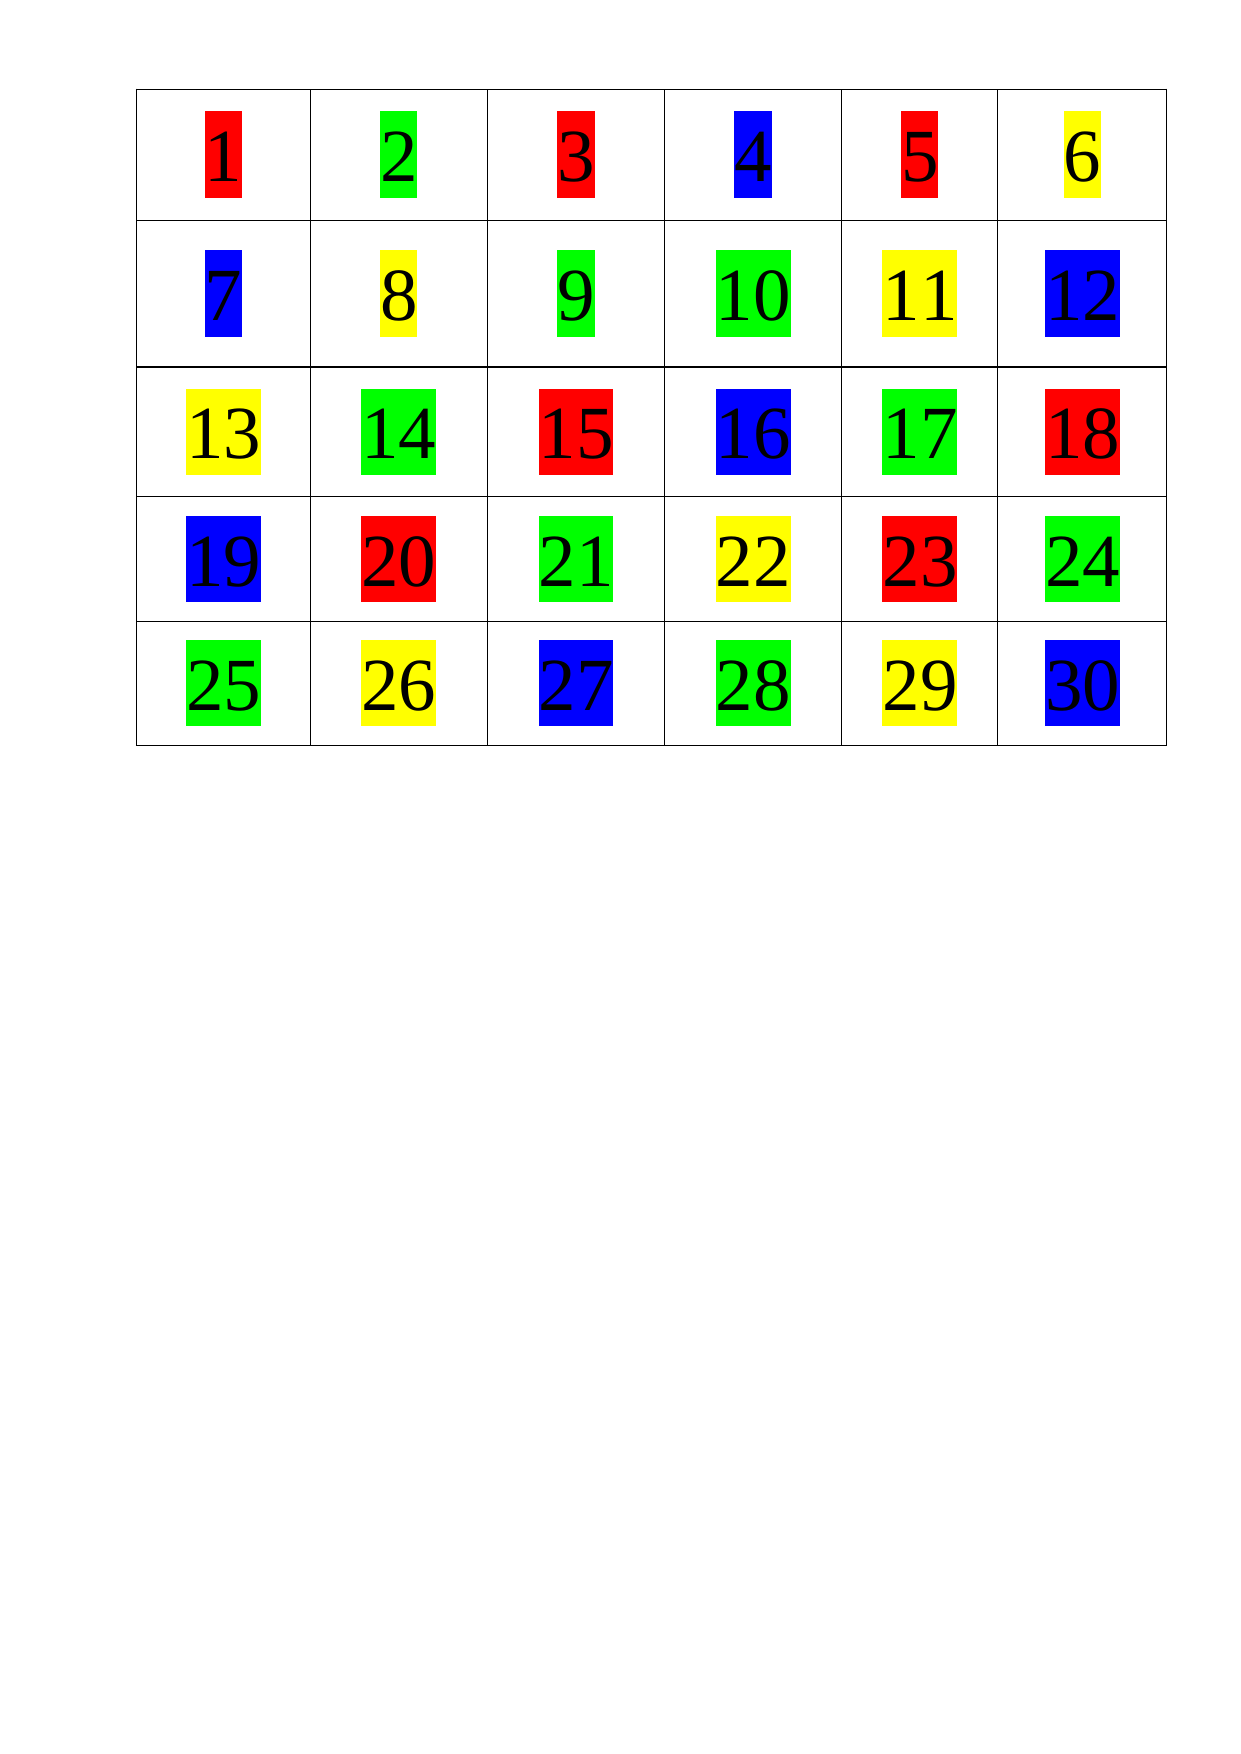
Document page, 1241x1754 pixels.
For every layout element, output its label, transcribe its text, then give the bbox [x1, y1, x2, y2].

table_cell 18 [998, 368, 1166, 496]
table_cell 26 [311, 622, 487, 744]
table_cell 30 [998, 622, 1166, 744]
table_cell 21 [488, 497, 664, 621]
table_cell 17 [842, 368, 997, 496]
table_cell 19 [137, 497, 310, 621]
table_cell 14 [311, 368, 487, 496]
table_header 2 [311, 90, 487, 219]
table_cell 7 [137, 221, 310, 366]
table_cell 15 [488, 368, 664, 496]
table_cell 27 [488, 622, 664, 744]
table_header 5 [842, 90, 997, 219]
table_cell 22 [665, 497, 841, 621]
table_cell 16 [665, 368, 841, 496]
table_cell 11 [842, 221, 997, 366]
table_header 6 [998, 90, 1166, 219]
table_cell 20 [311, 497, 487, 621]
table_cell 28 [665, 622, 841, 744]
table_header 4 [665, 90, 841, 219]
table_cell 8 [311, 221, 487, 366]
table_cell 23 [842, 497, 997, 621]
table_cell 24 [998, 497, 1166, 621]
table_header 1 [137, 90, 310, 219]
table_cell 13 [137, 368, 310, 496]
table_cell 10 [665, 221, 841, 366]
table_cell 25 [137, 622, 310, 744]
table_header 3 [488, 90, 664, 219]
table_cell 12 [998, 221, 1166, 366]
table_cell 29 [842, 622, 997, 744]
table_cell 9 [488, 221, 664, 366]
